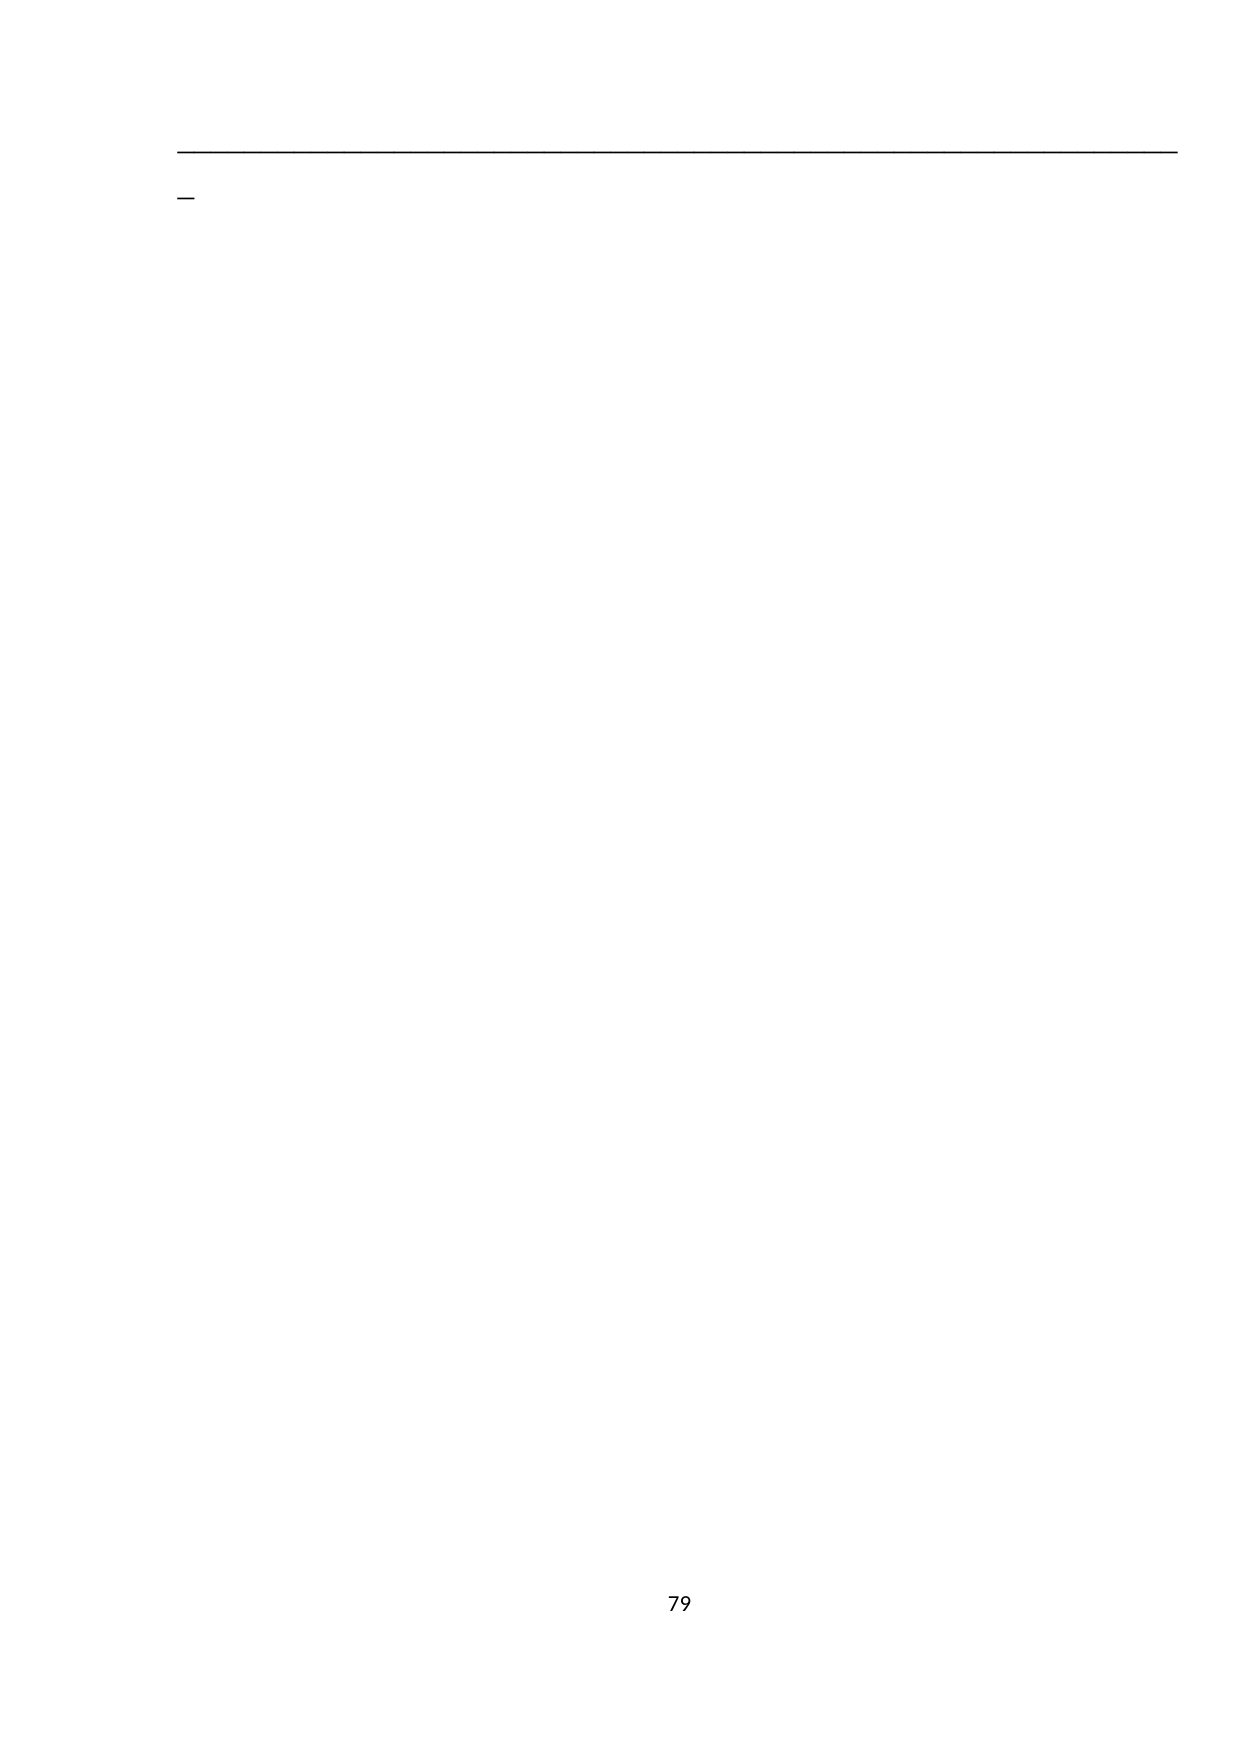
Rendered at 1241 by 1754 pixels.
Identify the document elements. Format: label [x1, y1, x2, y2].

text [177, 118, 1181, 202]
